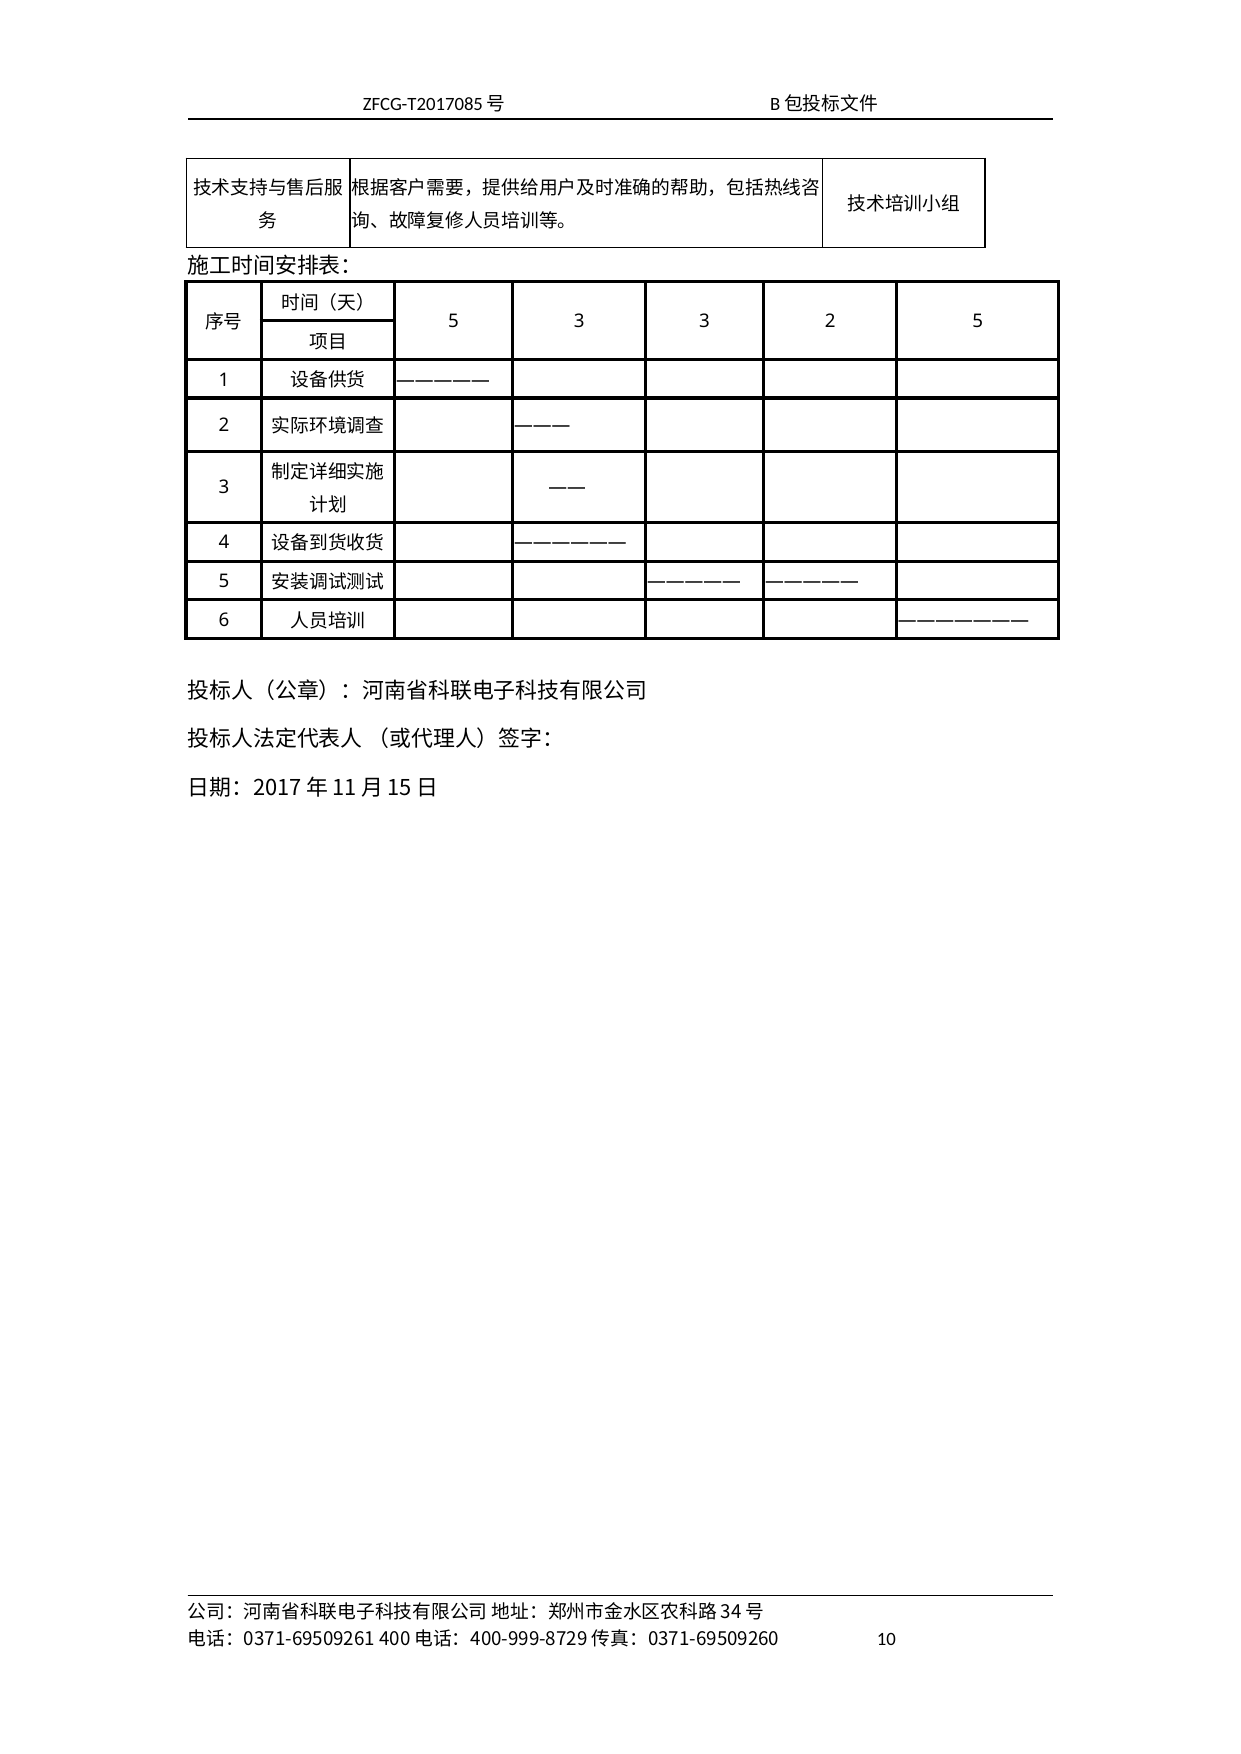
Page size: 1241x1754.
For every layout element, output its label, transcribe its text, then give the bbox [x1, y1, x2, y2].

table_cell [765, 453, 895, 521]
table_header 5 [898, 283, 1057, 358]
table_cell 设备供货 [263, 361, 393, 396]
table_cell 人员培训 [263, 601, 393, 637]
table_cell 1 [188, 361, 260, 396]
table_cell [396, 524, 511, 559]
text 投标人法定代表人 （或代理人）签字： [187, 721, 1053, 753]
table_header 时间（天） [263, 283, 393, 319]
table_cell [647, 601, 762, 637]
table_cell [396, 601, 511, 637]
table_cell [396, 453, 511, 521]
table_cell [765, 361, 895, 396]
table_cell [647, 524, 762, 559]
table_cell ————— [396, 361, 511, 396]
table_header 3 [514, 283, 644, 358]
table_cell 根据客户需要，提供给用户及时准确的帮助，包括热线咨询、故障复修人员培训等。 [351, 159, 822, 247]
table_cell [396, 563, 511, 598]
table_cell ——— [514, 400, 644, 449]
table_cell ————— [647, 563, 762, 598]
table_cell —— [514, 453, 644, 521]
text 投标人（公章）：河南省科联电子科技有限公司 [187, 673, 1053, 705]
table_cell 6 [188, 601, 260, 637]
table_cell 技术培训小组 [823, 159, 984, 247]
table_cell [765, 524, 895, 559]
text 日期：2017年11月15日 [187, 769, 1053, 802]
table_cell [647, 361, 762, 396]
text 施工时间安排表： [187, 248, 1053, 280]
table_cell [898, 361, 1057, 396]
table_header 2 [765, 283, 895, 358]
table_cell 2 [188, 400, 260, 449]
table_cell 设备到货收货 [263, 524, 393, 559]
table_cell [647, 400, 762, 449]
table_cell [765, 601, 895, 637]
table_header 序号 [188, 283, 260, 358]
table_cell 项目 [263, 322, 393, 358]
table_cell [765, 400, 895, 449]
table_header 3 [647, 283, 762, 358]
table_cell [898, 453, 1057, 521]
table_cell 制定详细实施计划 [263, 453, 393, 521]
table_cell ————— [765, 563, 895, 598]
table_cell 4 [188, 524, 260, 559]
table_cell 安装调试测试 [263, 563, 393, 598]
table_cell [514, 361, 644, 396]
table_cell [514, 563, 644, 598]
table_cell [898, 563, 1057, 598]
table_cell 5 [188, 563, 260, 598]
table_cell [396, 400, 511, 449]
table_cell [647, 453, 762, 521]
table_cell [898, 524, 1057, 559]
table_cell 实际环境调查 [263, 400, 393, 449]
table_cell [514, 601, 644, 637]
table_cell 技术支持与售后服务 [187, 159, 349, 247]
table_cell ——————— [898, 601, 1057, 637]
table_cell [898, 400, 1057, 449]
table_cell 3 [188, 453, 260, 521]
table_header 5 [396, 283, 511, 358]
table_cell —————— [514, 524, 644, 559]
